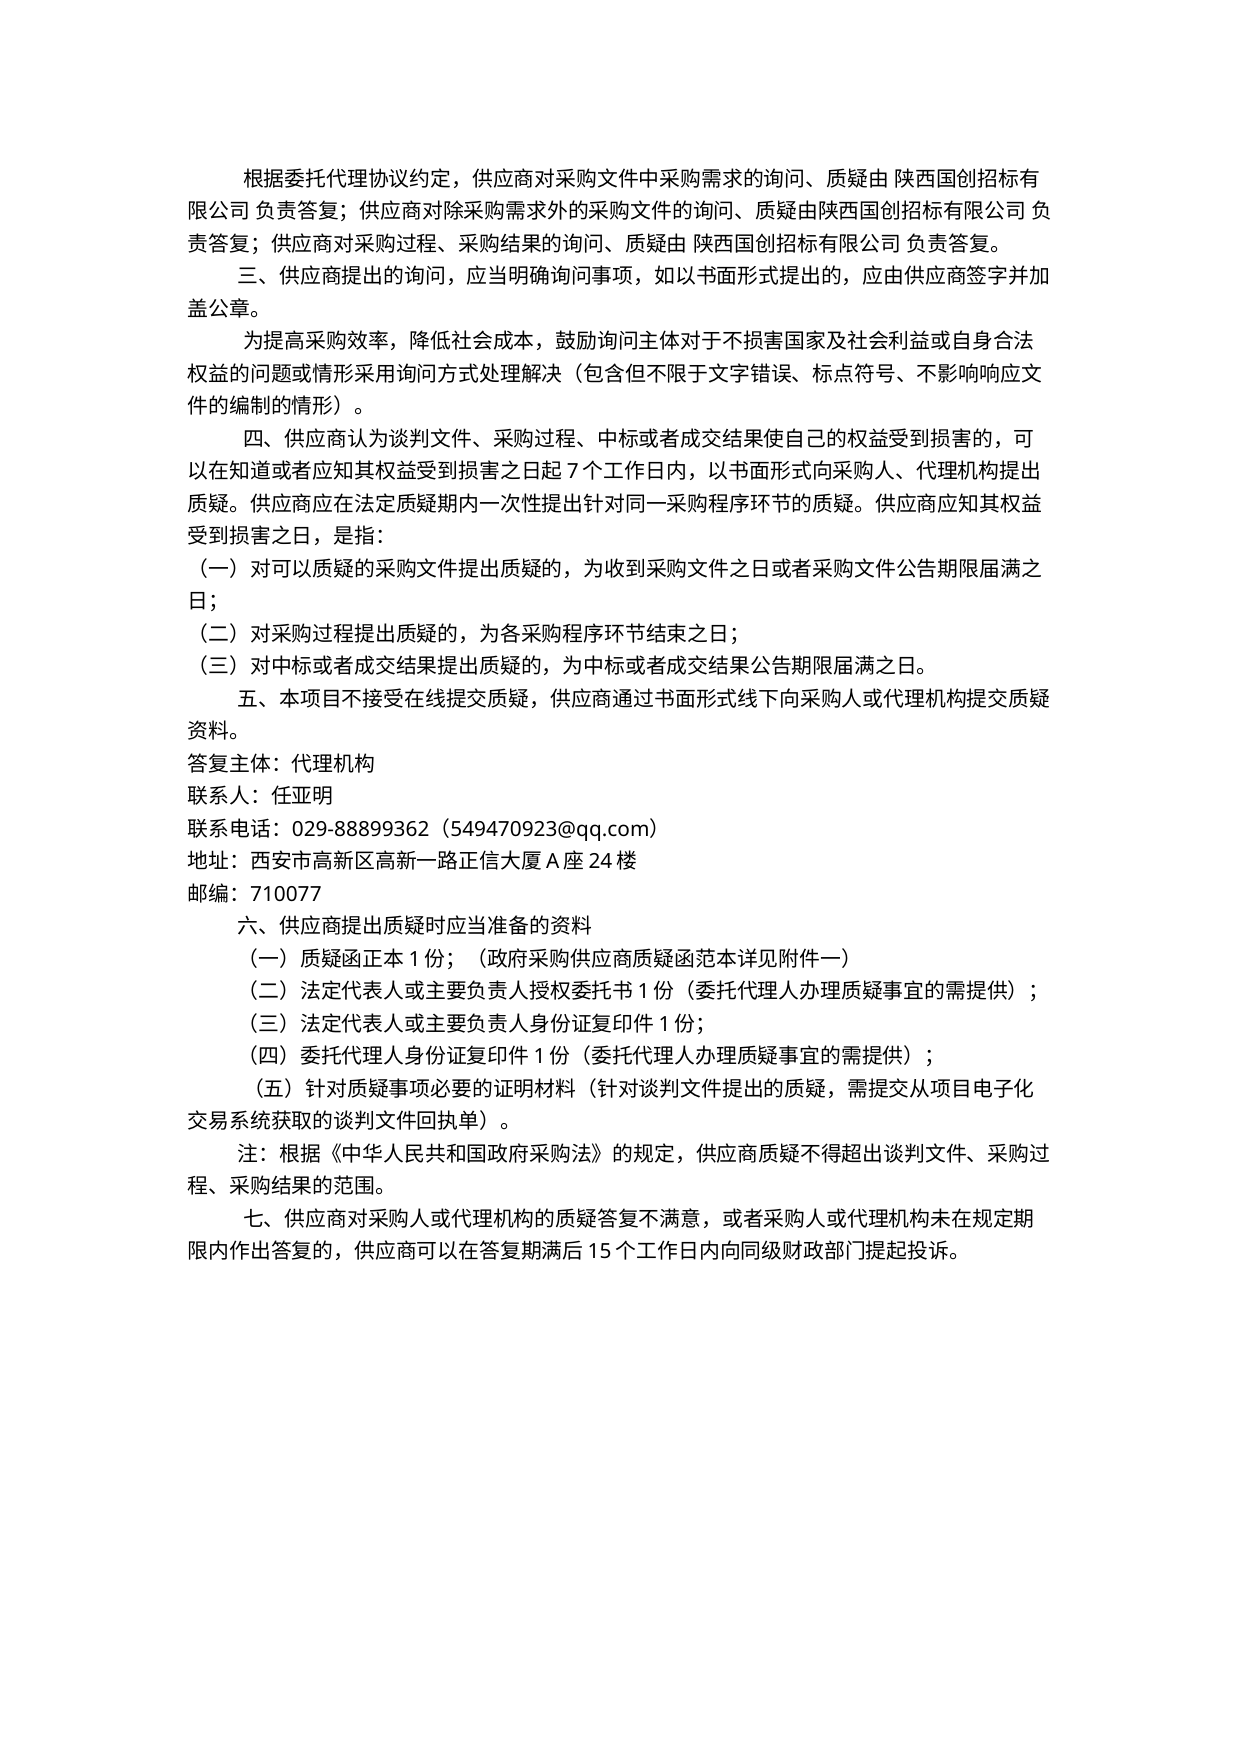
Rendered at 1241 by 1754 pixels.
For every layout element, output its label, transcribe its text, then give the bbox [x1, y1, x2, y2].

text 邮编：710077 [187, 877, 1053, 909]
text （四）委托代理人身份证复印件1份（委托代理人办理质疑事宜的需提供）； [187, 1039, 1053, 1072]
text （三）法定代表人或主要负责人身份证复印件1份； [187, 1007, 1053, 1039]
text 答复主体：代理机构 [187, 747, 1053, 779]
text 五、本项目不接受在线提交质疑，供应商通过书面形式线下向采购人或代理机构提交质疑资料。 [187, 682, 1053, 747]
text 联系电话：029-88899362（549470923@qq.com） [187, 812, 1053, 844]
text （三）对中标或者成交结果提出质疑的，为中标或者成交结果公告期限届满之日。 [187, 649, 1053, 682]
text （一）质疑函正本1份；（政府采购供应商质疑函范本详见附件一） [187, 942, 1053, 974]
text 地址：西安市高新区高新一路正信大厦A座24楼 [187, 844, 1053, 877]
text 三、供应商提出的询问，应当明确询问事项，如以书面形式提出的，应由供应商签字并加盖公章。 [187, 259, 1053, 324]
text 七、供应商对采购人或代理机构的质疑答复不满意，或者采购人或代理机构未在规定期限内作出答复的，供应商可以在答复期满后15个工作日内向同级财政部门提起投诉。 [187, 1202, 1053, 1267]
text （五）针对质疑事项必要的证明材料（针对谈判文件提出的质疑，需提交从项目电子化交易系统获取的谈判文件回执单）。 [187, 1072, 1053, 1137]
text 根据委托代理协议约定，供应商对采购文件中采购需求的询问、质疑由 陕西国创招标有限公司 负责答复；供应商对除采购需求外的采购文件的询问、质疑由陕西国创招标有限公司 负责答复；供应商对采购过程、采购结果的询问、质疑由 陕西国创招标有限公司 负责答复。 [187, 162, 1053, 259]
text （一）对可以质疑的采购文件提出质疑的，为收到采购文件之日或者采购文件公告期限届满之日； [187, 552, 1053, 617]
text 注：根据《中华人民共和国政府采购法》的规定，供应商质疑不得超出谈判文件、采购过程、采购结果的范围。 [187, 1137, 1053, 1202]
text （二）法定代表人或主要负责人授权委托书1份（委托代理人办理质疑事宜的需提供）； [187, 974, 1053, 1007]
text 四、供应商认为谈判文件、采购过程、中标或者成交结果使自己的权益受到损害的，可以在知道或者应知其权益受到损害之日起7个工作日内，以书面形式向采购人、代理机构提出质疑。供应商应在法定质疑期内一次性提出针对同一采购程序环节的质疑。供应商应知其权益受到损害之日，是指： [187, 422, 1053, 552]
text 六、供应商提出质疑时应当准备的资料 [187, 909, 1053, 942]
text 为提高采购效率，降低社会成本，鼓励询问主体对于不损害国家及社会利益或自身合法权益的问题或情形采用询问方式处理解决（包含但不限于文字错误、标点符号、不影响响应文件的编制的情形）。 [187, 324, 1053, 422]
text 联系人：任亚明 [187, 779, 1053, 812]
text （二）对采购过程提出质疑的，为各采购程序环节结束之日； [187, 617, 1053, 649]
